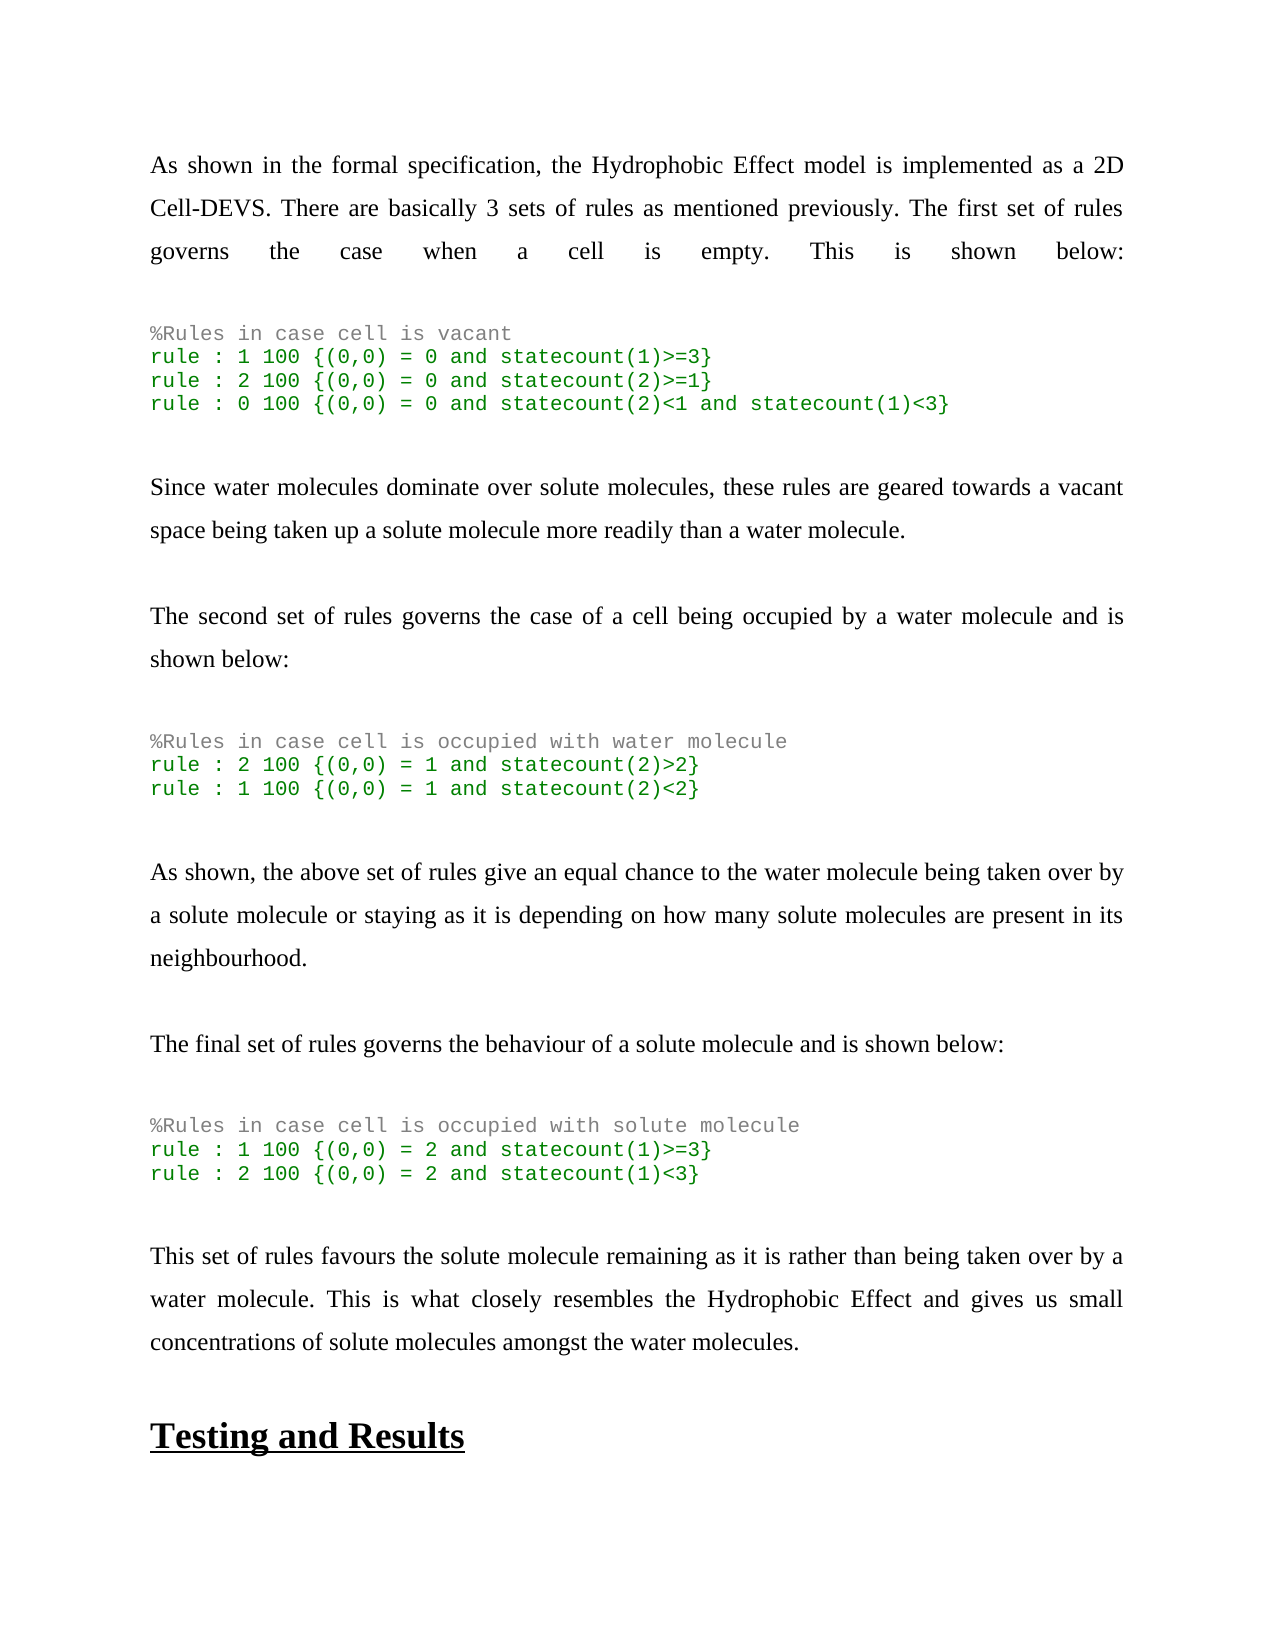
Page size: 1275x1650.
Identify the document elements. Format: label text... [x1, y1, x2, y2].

text rule : 1 100 {(0,0) = 0 and statecount(1)>=3} [150, 346, 1125, 370]
text This set of rules favours the solute molecule remaining as it is rather than being taken over by a water molecule. This is what closely resembles the Hydrophobic Effect and gives us small concentrations of solute molecules amongst the water molecules. [150, 1241, 1125, 1356]
text %Rules in case cell is vacant [150, 322, 1125, 346]
text The final set of rules governs the behaviour of a solute molecule and is shown below: [150, 1029, 1125, 1058]
text %Rules in case cell is occupied with water molecule [150, 731, 1125, 754]
text rule : 2 100 {(0,0) = 0 and statecount(2)>=1} [150, 370, 1125, 393]
text rule : 2 100 {(0,0) = 2 and statecount(1)<3} [150, 1163, 1125, 1186]
text rule : 1 100 {(0,0) = 2 and statecount(1)>=3} [150, 1139, 1125, 1163]
text %Rules in case cell is occupied with solute molecule [150, 1115, 1125, 1139]
text As shown in the formal specification, the Hydrophobic Effect model is implemented as a 2D Cell-DEVS. There are basically 3 sets of rules as mentioned previously. The first set of rules governs the case when a cell is empty. This is shown below: [150, 150, 1125, 308]
text Since water molecules dominate over solute molecules, these rules are geared towards a vacant space being taken up a solute molecule more readily than a water molecule. [150, 429, 1125, 544]
text Testing and Results [150, 1414, 1125, 1457]
text rule : 1 100 {(0,0) = 1 and statecount(2)<2} [150, 778, 1125, 802]
text As shown, the above set of rules give an equal chance to the water molecule being taken over by a solute molecule or staying as it is depending on how many solute molecules are present in its neighbourhood. [150, 857, 1125, 972]
text rule : 0 100 {(0,0) = 0 and statecount(2)<1 and statecount(1)<3} [150, 393, 1125, 417]
text The second set of rules governs the case of a cell being occupied by a water molecule and is shown below: [150, 601, 1125, 673]
text rule : 2 100 {(0,0) = 1 and statecount(2)>2} [150, 754, 1125, 778]
